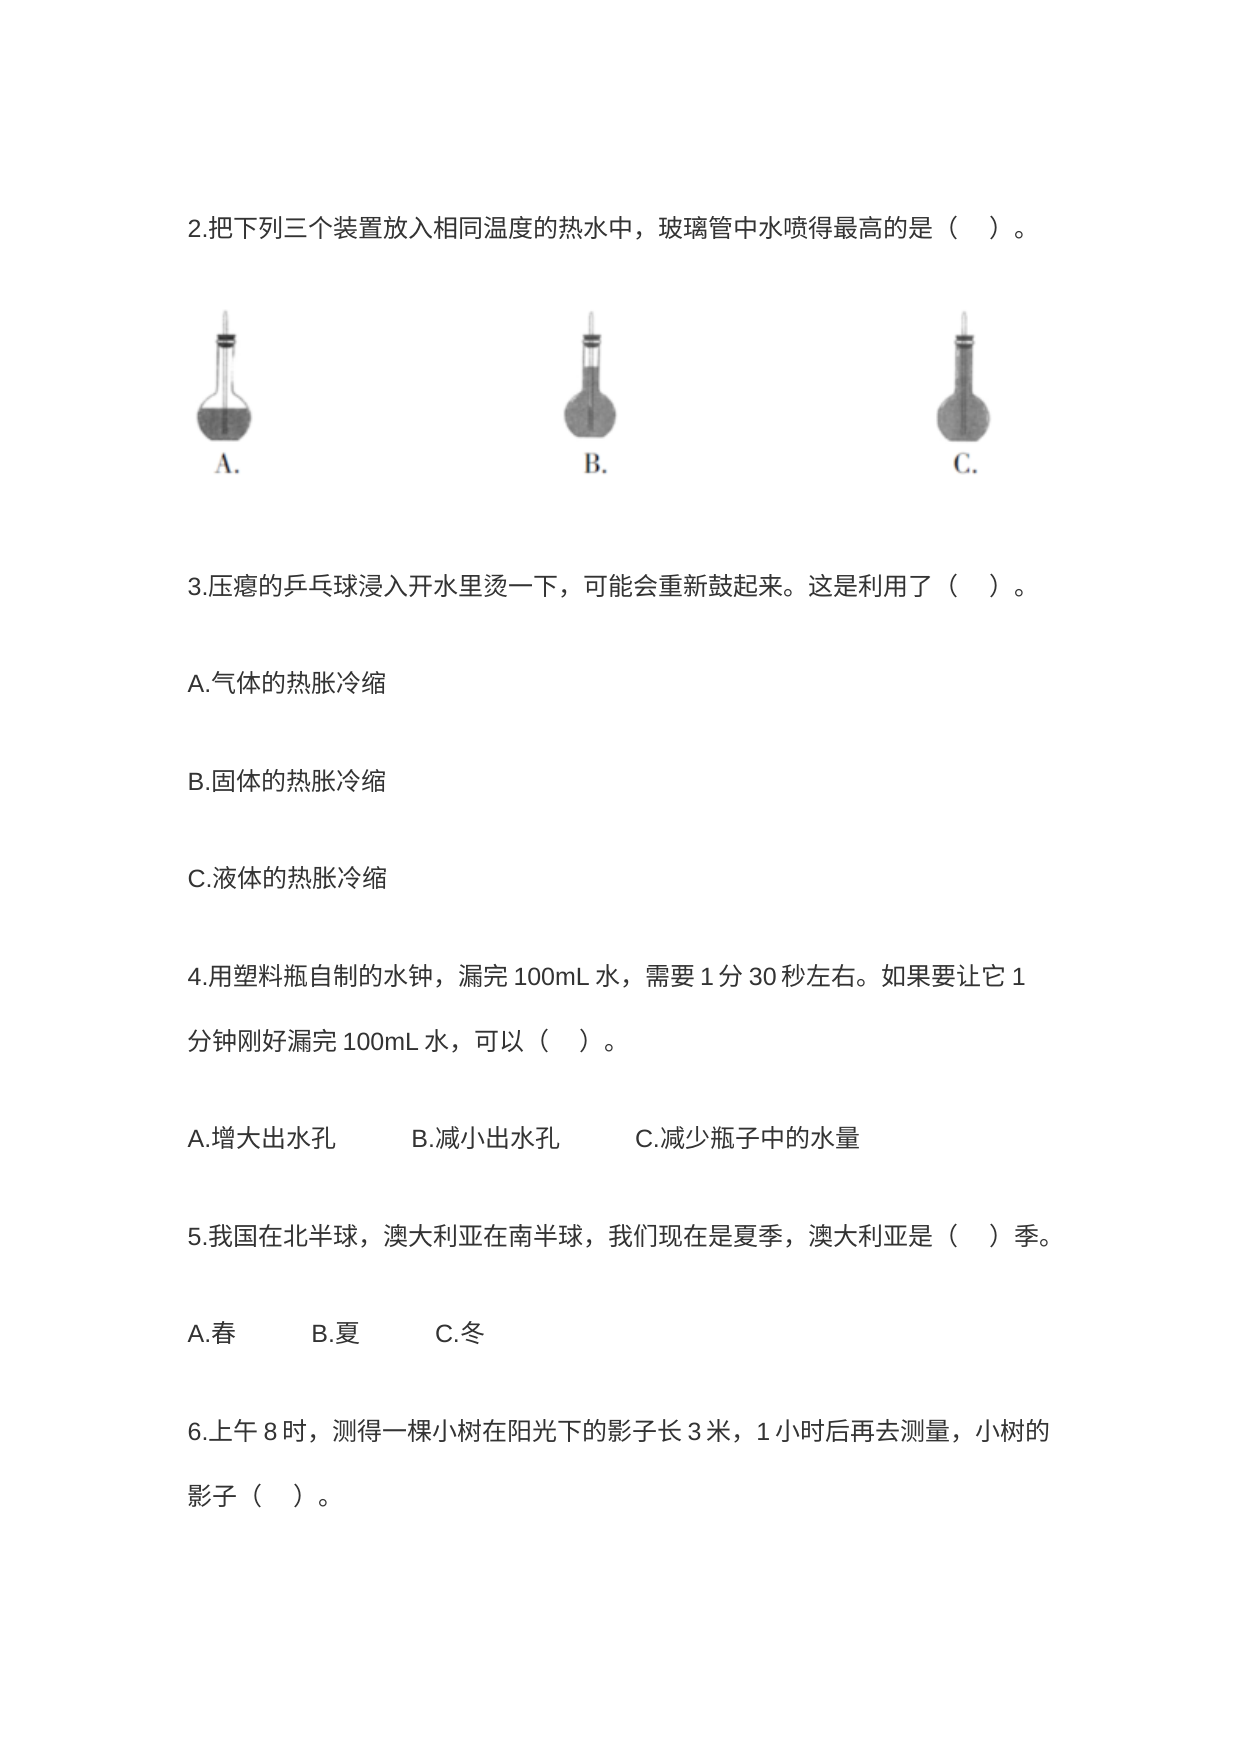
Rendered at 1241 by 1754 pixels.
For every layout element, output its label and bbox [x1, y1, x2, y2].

picture [187, 292, 1007, 489]
text [187, 162, 1053, 1527]
